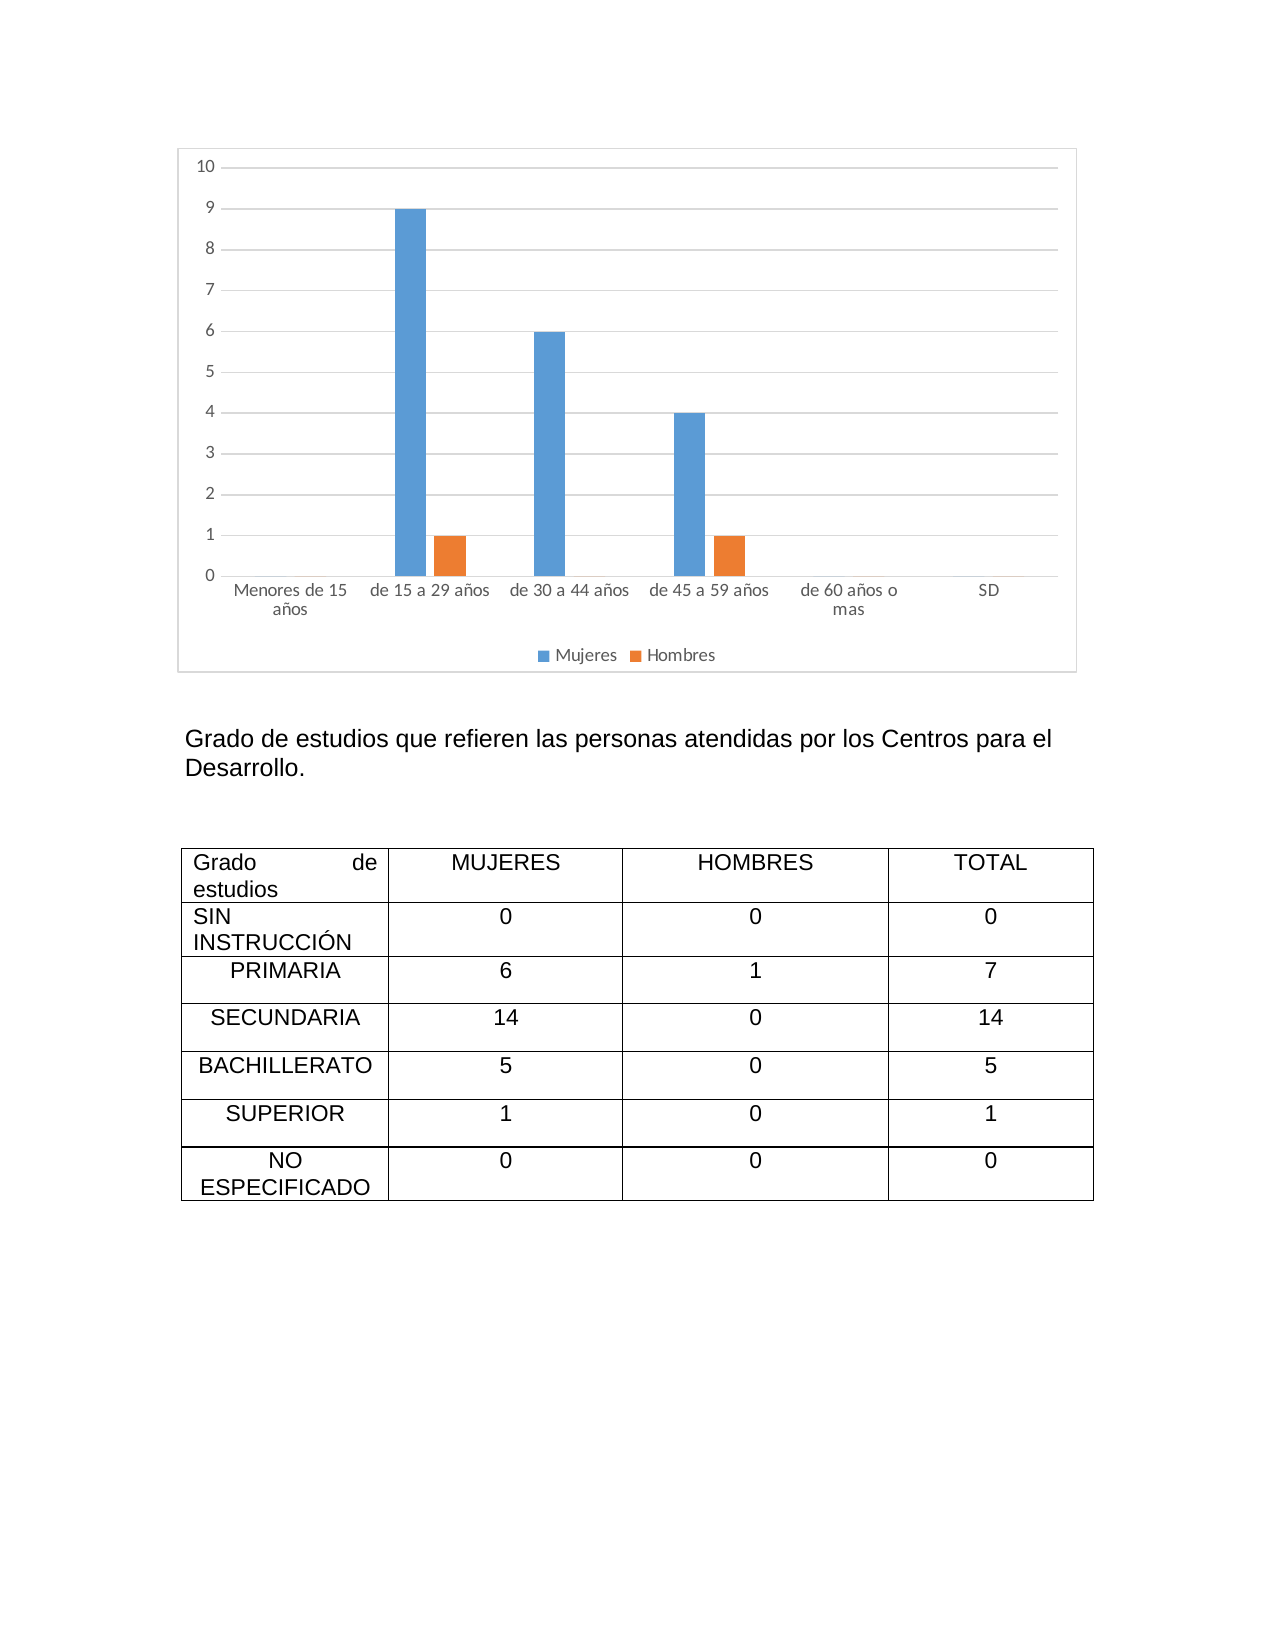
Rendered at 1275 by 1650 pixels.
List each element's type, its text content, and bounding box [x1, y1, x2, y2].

table_cell 0 [623, 1004, 888, 1051]
table_cell PRIMARIA [182, 957, 388, 1003]
table_cell 7 [889, 957, 1093, 1003]
table_cell SUPERIOR [182, 1100, 388, 1146]
table_cell 5 [389, 1052, 622, 1099]
table_cell 0 [623, 1052, 888, 1099]
table_header HOMBRES [623, 849, 888, 902]
table_cell 14 [889, 1004, 1093, 1051]
table_cell 0 [389, 1148, 622, 1200]
table_cell 1 [389, 1100, 622, 1146]
table_cell 1 [623, 957, 888, 1003]
table_cell 1 [889, 1100, 1093, 1146]
table_header TOTAL [889, 849, 1093, 902]
table_cell 0 [889, 903, 1093, 956]
table_cell 0 [623, 1148, 888, 1200]
table_cell 14 [389, 1004, 622, 1051]
table_cell 0 [889, 1148, 1093, 1200]
table_cell SECUNDARIA [182, 1004, 388, 1051]
table_cell 0 [623, 1100, 888, 1146]
table_cell 0 [623, 903, 888, 956]
table_header Grado de estudios [182, 849, 388, 902]
table_header MUJERES [389, 849, 622, 902]
table_cell SIN INSTRUCCIÓN [182, 903, 388, 956]
table_cell 0 [389, 903, 622, 956]
table_cell 5 [889, 1052, 1093, 1099]
table_header Grado de estudios que refieren las personas atendidas por los Centros para el Desarrollo. [177, 691, 1077, 785]
table_cell 6 [389, 957, 622, 1003]
table_cell BACHILLERATO [182, 1052, 388, 1099]
table_cell NO ESPECIFICADO [182, 1148, 388, 1200]
